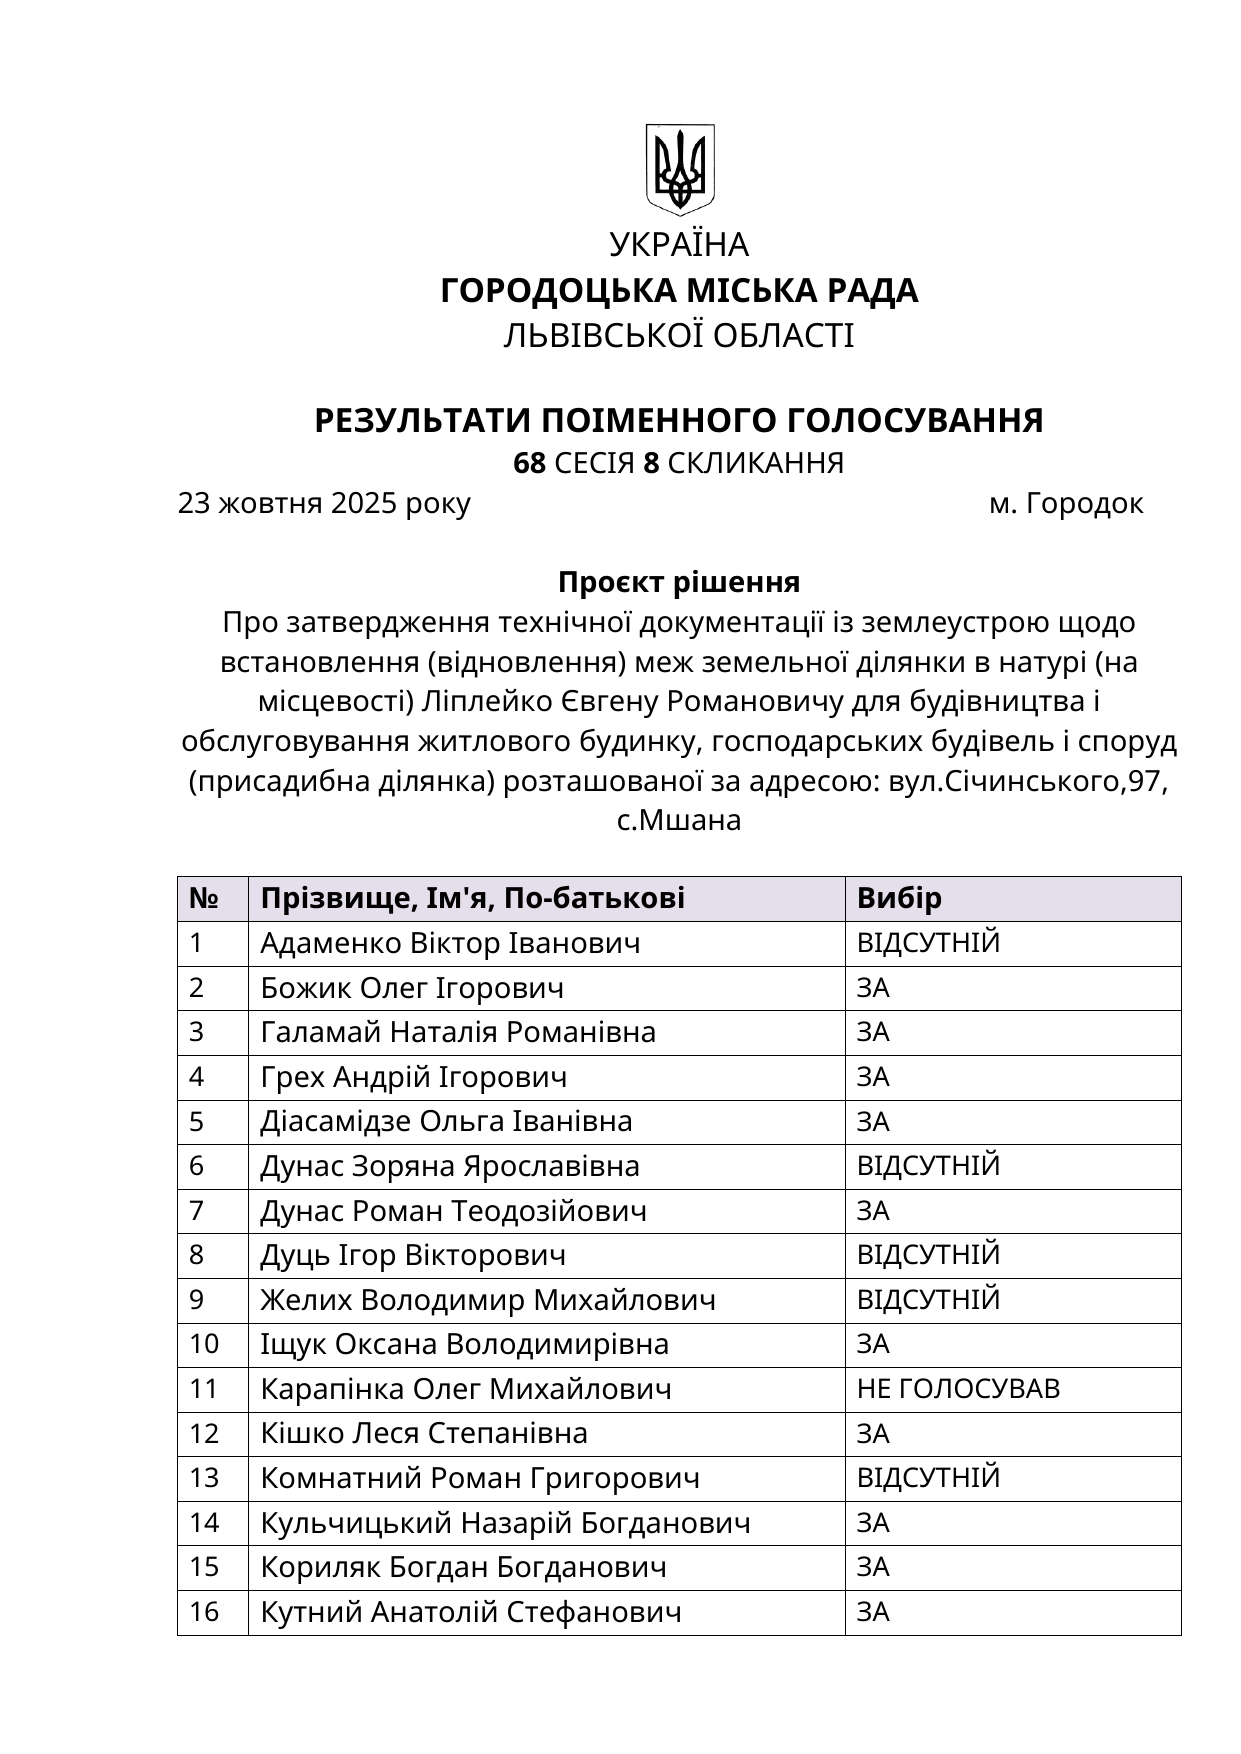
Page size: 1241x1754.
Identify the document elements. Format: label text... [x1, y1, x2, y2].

table_cell 10 [178, 1324, 248, 1367]
table_cell 3 [178, 1011, 248, 1055]
table_cell Желих Володимир Михайлович [249, 1279, 845, 1322]
table_cell Кішко Леся Степанівна [249, 1413, 845, 1456]
table_cell 16 [178, 1591, 248, 1634]
table_cell ЗА [846, 1056, 1181, 1099]
table_cell Дуць Ігор Вікторович [249, 1234, 845, 1278]
table_cell ВІДСУТНІЙ [846, 1145, 1181, 1189]
table_cell 13 [178, 1457, 248, 1501]
table_cell ВІДСУТНІЙ [846, 1279, 1181, 1322]
table_cell Кутний Анатолій Стефанович [249, 1591, 845, 1634]
table_cell Божик Олег Ігорович [249, 967, 845, 1010]
table_cell Комнатний Роман Григорович [249, 1457, 845, 1501]
table_cell ВІДСУТНІЙ [846, 922, 1181, 966]
table_cell 4 [178, 1056, 248, 1099]
table_cell ЗА [846, 1011, 1181, 1055]
text УКРАЇНА [177, 221, 1181, 266]
table_cell ВІДСУТНІЙ [846, 1457, 1181, 1501]
table_header Прізвище, Ім'я, По-батькові [249, 877, 845, 921]
text РЕЗУЛЬТАТИ ПОІМЕННОГО ГОЛОСУВАННЯ [177, 397, 1181, 442]
table_header № [178, 877, 248, 921]
table_cell Іщук Оксана Володимирівна [249, 1324, 845, 1367]
table_cell 5 [178, 1101, 248, 1144]
table_cell ЗА [846, 1502, 1181, 1545]
table_cell ЗА [846, 1101, 1181, 1144]
table_cell ЗА [846, 1190, 1181, 1233]
table_cell ЗА [846, 1591, 1181, 1634]
table_cell 14 [178, 1502, 248, 1545]
table_cell Дунас Зоряна Ярославівна [249, 1145, 845, 1189]
table_cell Галамай Наталія Романівна [249, 1011, 845, 1055]
table_cell ЗА [846, 1324, 1181, 1367]
table_header Вибір [846, 877, 1181, 921]
table_cell 1 [178, 922, 248, 966]
table_cell Дунас Роман Теодозійович [249, 1190, 845, 1233]
picture [633, 118, 726, 221]
table_cell 15 [178, 1546, 248, 1590]
table_cell 11 [178, 1368, 248, 1412]
table_cell Кориляк Богдан Богданович [249, 1546, 845, 1590]
table_cell Адаменко Віктор Іванович [249, 922, 845, 966]
table_cell ВІДСУТНІЙ [846, 1234, 1181, 1278]
table_cell НЕ ГОЛОСУВАВ [846, 1368, 1181, 1412]
table_cell 6 [178, 1145, 248, 1189]
text 23 жовтня 2025 року м. Городок [177, 482, 1181, 522]
text 68 СЕСІЯ 8 СКЛИКАННЯ [177, 442, 1181, 482]
table_cell 7 [178, 1190, 248, 1233]
table_cell Карапінка Олег Михайлович [249, 1368, 845, 1412]
table_cell ЗА [846, 967, 1181, 1010]
text Проєкт рішення [177, 561, 1181, 601]
table_cell 9 [178, 1279, 248, 1322]
table_cell 2 [178, 967, 248, 1010]
table_cell ЗА [846, 1413, 1181, 1456]
table_cell Грех Андрій Ігорович [249, 1056, 845, 1099]
text Про затвердження технічної документації із землеустрою щодо встановлення (відновлення) меж земельної ділянки в натурі (на місцевості) Ліплейко Євгену Романовичу для будівництва і обслуговування житлового будинку, господарських будівель і споруд (присадибна ділянка) розташованої за адресою: вул.Січинського,97, с.Мшана [177, 601, 1181, 839]
text ГОРОДОЦЬКА МІСЬКА РАДА [177, 266, 1181, 312]
table_cell 12 [178, 1413, 248, 1456]
table_cell 8 [178, 1234, 248, 1278]
table_cell Діасамідзе Ольга Іванівна [249, 1101, 845, 1144]
text ЛЬВІВСЬКОЇ ОБЛАСТІ [177, 312, 1181, 357]
table_cell Кульчицький Назарій Богданович [249, 1502, 845, 1545]
table_cell ЗА [846, 1546, 1181, 1590]
